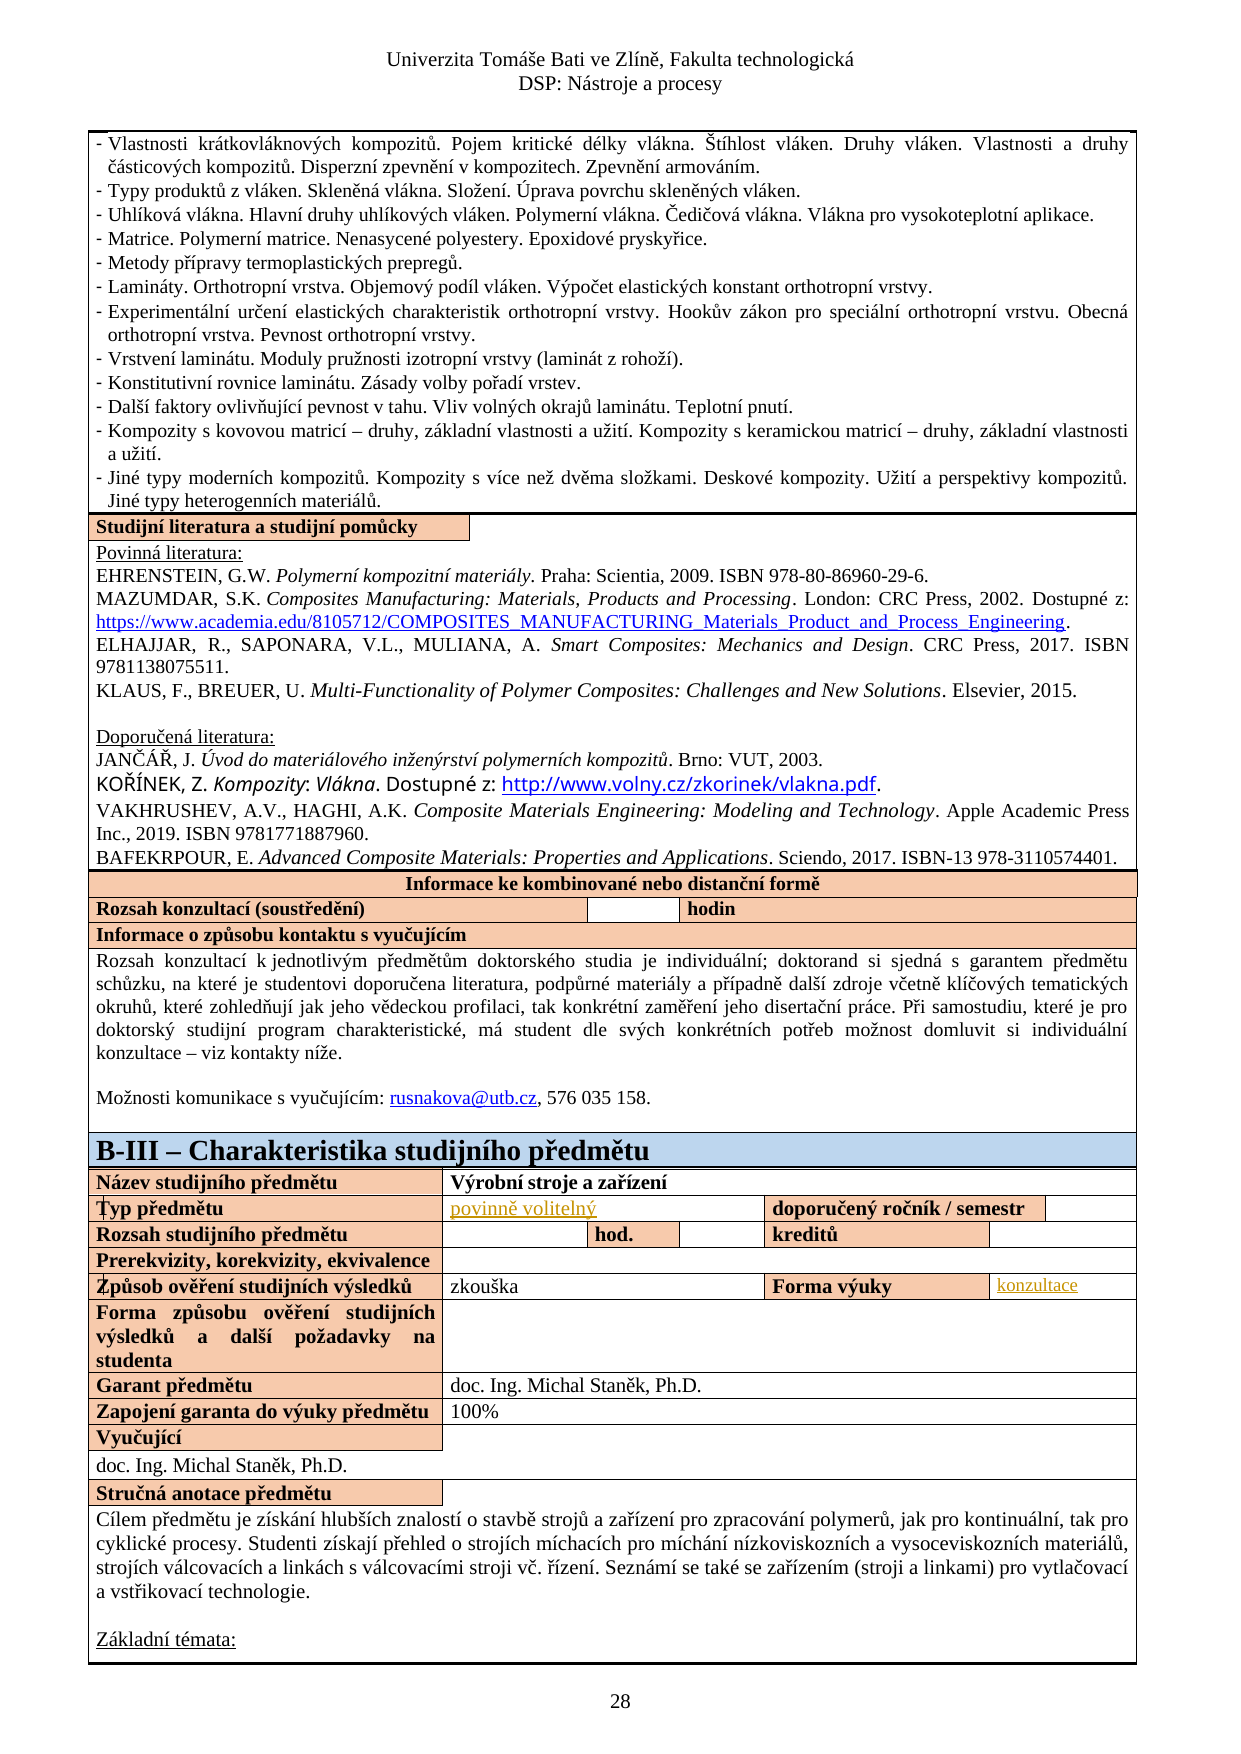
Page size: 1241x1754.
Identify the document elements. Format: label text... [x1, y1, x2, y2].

table_cell Rozsah konzultací (soustředění) [89, 898, 587, 922]
table_cell doporučený ročník / semestr [765, 1196, 1045, 1221]
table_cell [89, 133, 1136, 512]
table_cell [588, 898, 679, 922]
table_cell [443, 1222, 587, 1247]
table_cell Prerekvizity, korekvizity, ekvivalence [89, 1248, 442, 1273]
table_cell Informace o způsobu kontaktu s vyučujícím [89, 923, 1136, 948]
table_cell [470, 515, 1136, 540]
table_cell [443, 1425, 1136, 1450]
table_cell B-III – Charakteristika studijního předmětu [89, 1133, 1136, 1166]
table_cell zkouška [443, 1274, 764, 1299]
table_cell hod. [588, 1222, 679, 1247]
table_cell Forma výuky [765, 1274, 989, 1299]
table_cell [1046, 1196, 1136, 1221]
table_cell Forma způsobu ověření studijních výsledků a další požadavky na studenta [89, 1300, 442, 1372]
table_cell Povinná literatura: Ehrenstein, G.W. Polymerní kompozitní materiály. Praha: Scientia, 2009. ISBN 978-80-86960-29-6. Mazumdar, S.K. Composites Manufacturing: Materials, Products and Processing. London: CRC Press, 2002. Dostupné z: https://www.academia.edu/8105712/COMPOSITES_MANUFACTURING_Materials_Product_and_Process_Engineering. Elhajjar, R., Saponara, V.L., Muliana, A. Smart Composites: Mechanics and Design. CRC Press, 2017. ISBN 9781138075511. Klaus, F., Breuer, U. Multi-Functionality of Polymer Composites: Challenges and New Solutions. Elsevier, 2015. Doporučená literatura: JANČÁŘ, J. Úvod do materiálového inženýrství polymerních kompozitů. Brno: VUT, 2003. KOŘÍNEK, Z. Kompozity: Vlákna. Dostupné z: http://www.volny.cz/zkorinek/vlakna.pdf. Vakhrushev, A.V., Haghi, A.K. Composite Materials Engineering: Modeling and Technology. Apple Academic Press Inc., 2019. ISBN 9781771887960. Bafekrpour, E. Advanced Composite Materials: Properties and Applications. Sciendo, 2017. ISBN-13 978-3110574401. [89, 540, 1136, 869]
table_cell Garant předmětu [89, 1373, 442, 1398]
table_cell Typ předmětu [89, 1196, 442, 1221]
table_cell 100% [443, 1399, 1136, 1424]
table_cell [680, 1222, 764, 1247]
table_cell Výrobní stroje a zařízení [443, 1170, 1136, 1194]
table_cell Rozsah studijního předmětu [89, 1222, 442, 1247]
table_cell Název studijního předmětu [89, 1170, 442, 1194]
table_cell Způsob ověření studijních výsledků [89, 1274, 442, 1299]
table_cell [990, 1222, 1136, 1247]
table_cell kreditů [765, 1222, 989, 1247]
table_cell [443, 1480, 1136, 1505]
table_cell Vyučující [89, 1425, 442, 1450]
table_cell Zapojení garanta do výuky předmětu [89, 1399, 442, 1424]
table_cell Stručná anotace předmětu [89, 1480, 442, 1505]
table_cell [443, 1248, 1136, 1273]
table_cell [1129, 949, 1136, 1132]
table_cell doc. Ing. Michal Staněk, Ph.D. [89, 1450, 1136, 1479]
table_cell [443, 1196, 764, 1221]
table_cell [443, 1300, 1136, 1372]
table_cell [990, 1274, 1136, 1299]
table_cell Informace ke kombinované nebo distanční formě [89, 872, 1137, 897]
table_cell Studijní literatura a studijní pomůcky [89, 515, 469, 540]
table_cell doc. Ing. Michal Staněk, Ph.D. [443, 1373, 1136, 1398]
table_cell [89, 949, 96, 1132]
table_cell hodin [680, 898, 1136, 922]
